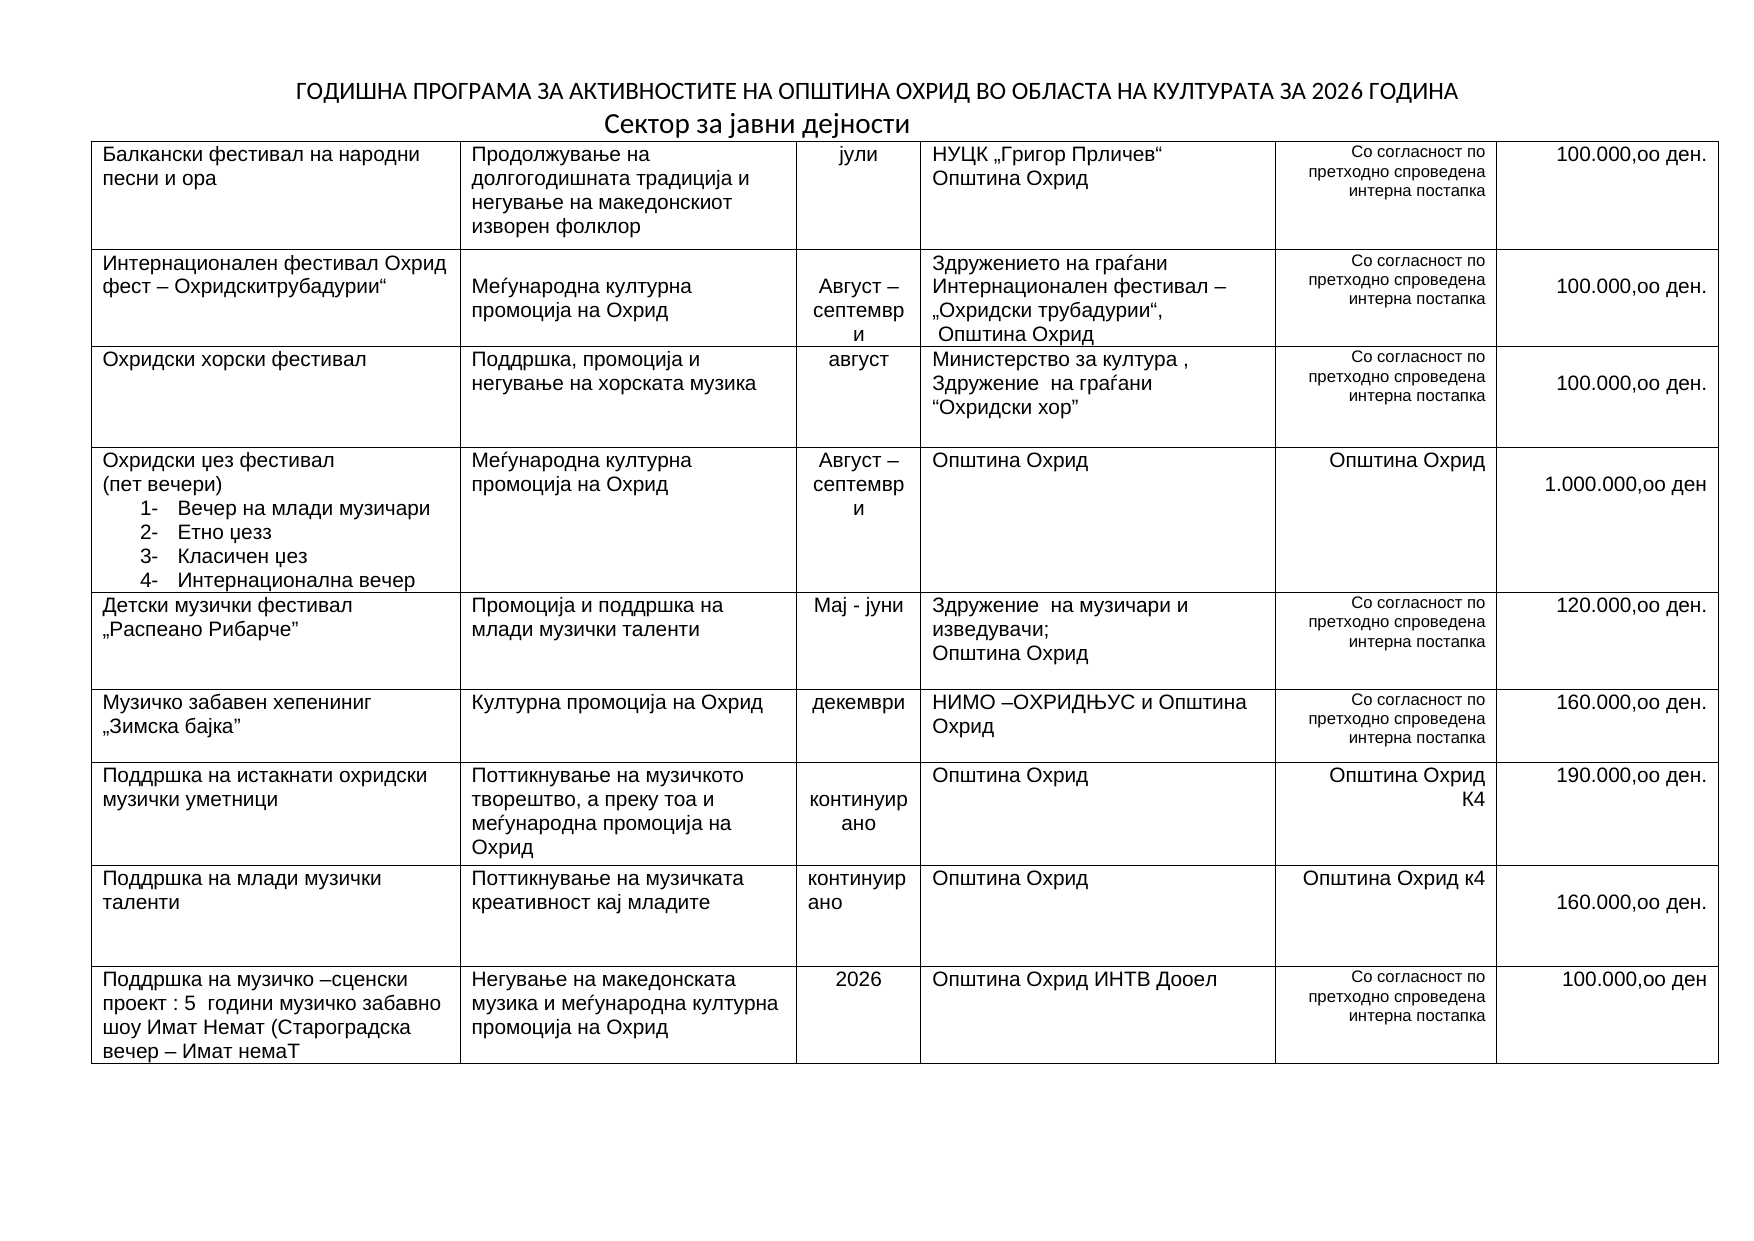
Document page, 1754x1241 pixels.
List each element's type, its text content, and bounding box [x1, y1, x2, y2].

table_cell 100.000,оо ден [1497, 967, 1718, 1063]
table_cell јули [797, 142, 920, 249]
table_cell 160.000,оо ден. [1497, 690, 1718, 762]
table_cell Општина Охрид к4 [1276, 866, 1496, 966]
table_cell Продолжување на долгогодишната традиција и негување на македонскиот изворен фолклор [461, 142, 796, 249]
table_cell 1.000.000,оо ден [1497, 448, 1718, 592]
table_cell Охридски хорски фестивал [92, 347, 460, 447]
table_cell Министерство за култура , Здружение на граѓани “Охридски хор” [921, 347, 1275, 447]
table_cell Поддршка на млади музички таленти [92, 866, 460, 966]
table_cell 160.000,oo ден. [1497, 866, 1718, 966]
table_cell Детски музички фестивал „Распеано Рибарче” [92, 593, 460, 689]
table_cell 190.000,оо ден. [1497, 763, 1718, 865]
table_cell август [797, 347, 920, 447]
table_cell Општина Охрид К4 [1276, 763, 1496, 865]
table_cell Поттикнување на музичката креативност кај младите [461, 866, 796, 966]
table_cell Општина Охрид [1276, 448, 1496, 592]
table_cell декември [797, 690, 920, 762]
table_cell Општина Охрид [921, 763, 1275, 865]
table_cell Балкански фестивал на народни песни и ора [92, 142, 460, 249]
table_cell 100.000,оо ден. [1497, 250, 1718, 346]
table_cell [1276, 967, 1496, 1063]
table_cell НУЦК „Григор Прличев“ Општина Охрид [921, 142, 1275, 249]
table_cell Општина Охрид [921, 448, 1275, 592]
table_cell Музичко забавен хепениниг „Зимска бајка” [92, 690, 460, 762]
table_cell Негување на македонската музика и меѓународна културна промоција на Охрид [461, 967, 796, 1063]
table_cell Здружение на музичари и изведувачи; Oпштина Охрид [921, 593, 1275, 689]
table_cell Август – септември [797, 250, 920, 346]
table_cell Меѓународна културна промоција на Охрид [461, 448, 796, 592]
table_cell Поттикнување на музичкото творештво, а преку тоа и меѓународна промоција на Охрид [461, 763, 796, 865]
table_cell Меѓународна културна промоција на Охрид [461, 250, 796, 346]
table_cell континуирано [797, 866, 920, 966]
table_cell континуирано [797, 763, 920, 865]
table_cell Поддршка, промоција и негување на хорската музика [461, 347, 796, 447]
table_cell 2026 [797, 967, 920, 1063]
table_cell Општина Охрид [921, 866, 1275, 966]
table_cell Општина Охрид ИНТВ Дооел [921, 967, 1275, 1063]
table_cell Здружението на граѓани Интернационален фестивал –„Охридски трубадурии“, Општина Охрид [921, 250, 1275, 346]
table_cell Со согласност по претходно спроведена интерна постапка [1276, 690, 1496, 762]
table_cell НИМО –ОХРИДЊУС и Општина Охрид [921, 690, 1275, 762]
table_cell 120.000,oo ден. [1497, 593, 1718, 689]
table_cell 100.000,оо ден. [1497, 142, 1718, 249]
table_cell Промоција и поддршка на млади музички таленти [461, 593, 796, 689]
table_cell Поддршка на истакнати охридски музички уметници [92, 763, 460, 865]
table_cell Со согласност по претходно спроведена интерна постапка [1276, 250, 1496, 346]
table_cell Културна промоција на Охрид [461, 690, 796, 762]
table_cell 100.000,oo ден. [1497, 347, 1718, 447]
table_cell Интернационален фестивал Охрид фест – Охридскитрубадурии“ [92, 250, 460, 346]
table_cell Охридски џез фестивал (пет вечери) Вечер на млади музичари Етно џезз Класичен џез Интернационална вечер [92, 448, 460, 592]
table_cell Со согласност по претходно спроведена интерна постапка [1276, 593, 1496, 689]
table_cell Со согласност по претходно спроведена интерна постапка [1276, 142, 1496, 249]
table_cell Со согласност по претходно спроведена интерна постапка [1276, 347, 1496, 447]
table_cell Поддршка на музичко –сценски проект : 5 години музичко забавно шоу Имат Немат (Староградска вечер – Имат немаТ [92, 967, 460, 1063]
table_cell Мај - јуни [797, 593, 920, 689]
table_cell Август – септември [797, 448, 920, 592]
